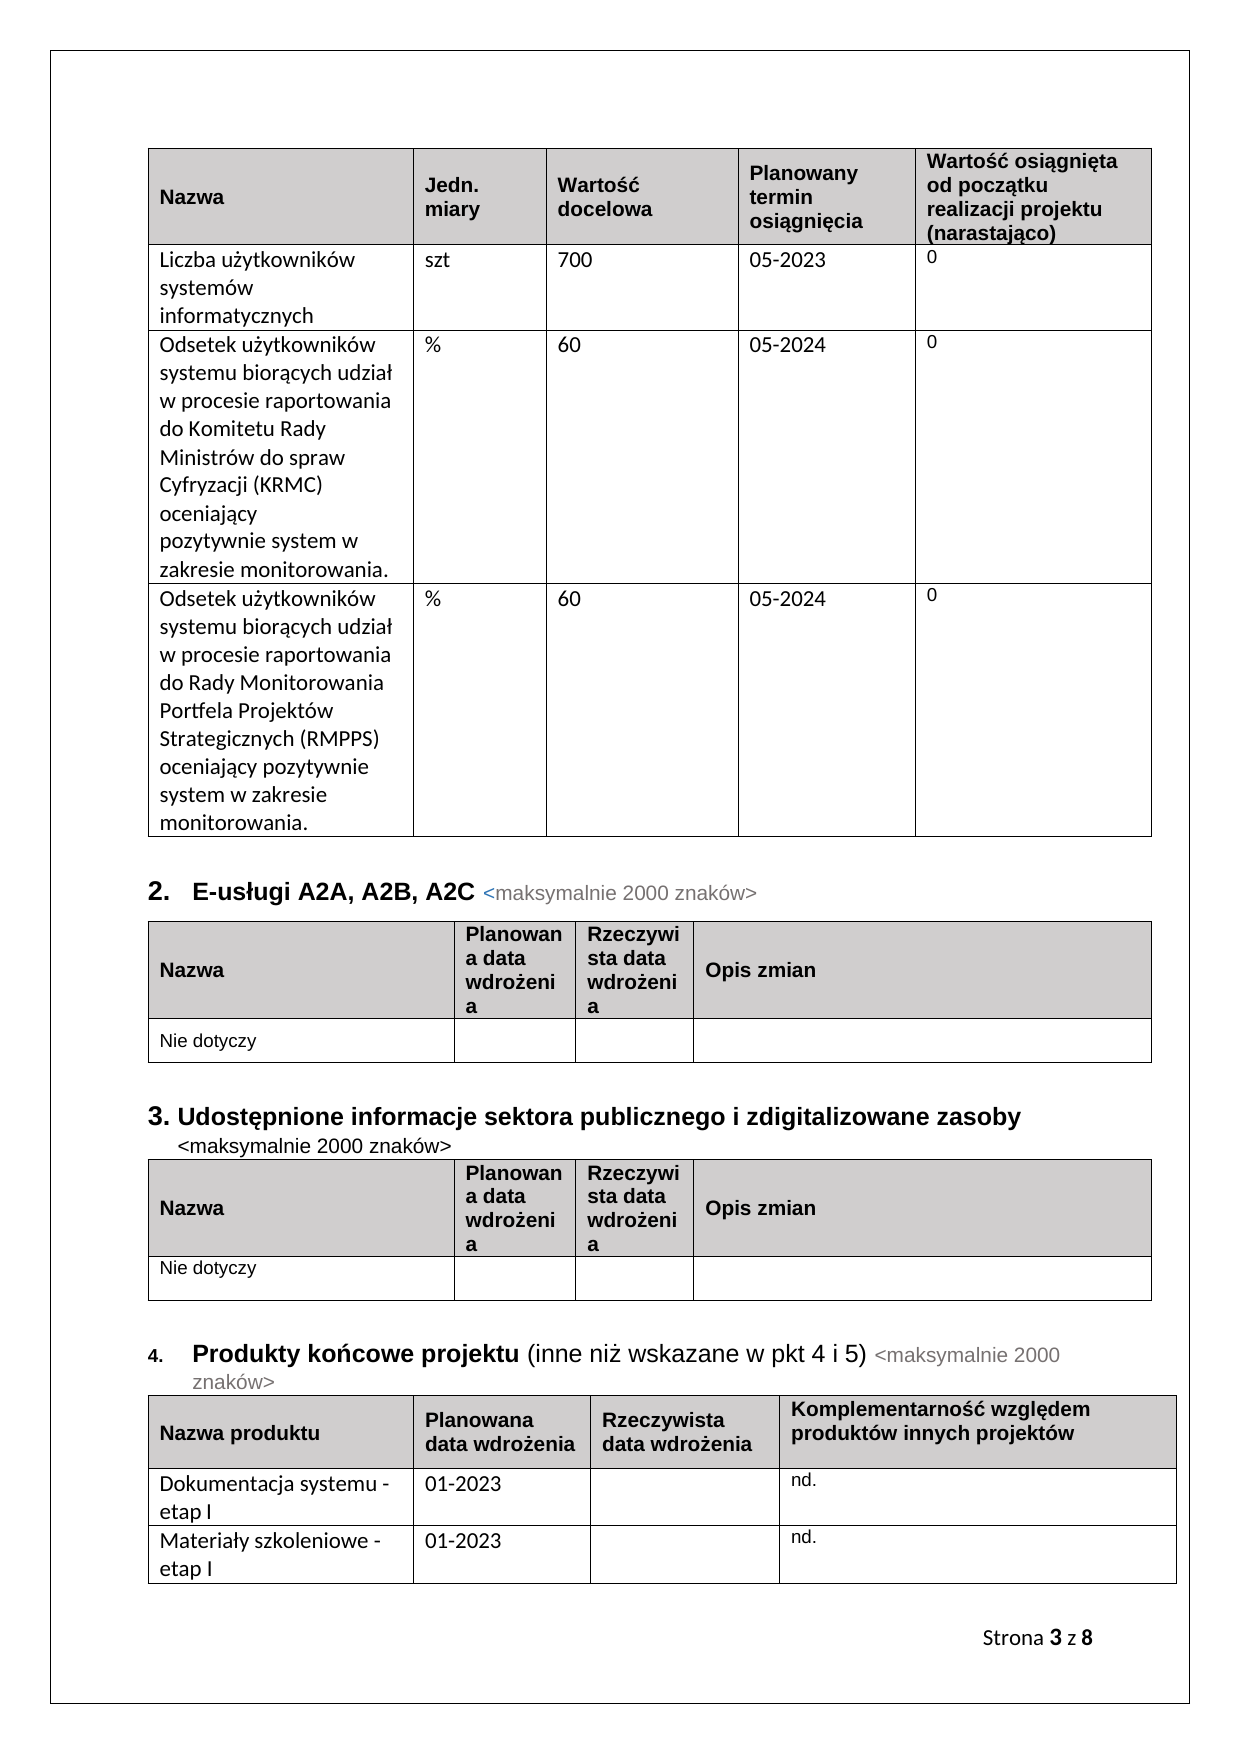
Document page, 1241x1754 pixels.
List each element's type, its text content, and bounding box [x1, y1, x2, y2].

table_cell 05-2024 [739, 331, 915, 583]
table_header Jedn. miary [414, 149, 546, 244]
table_cell [576, 1257, 693, 1300]
table_cell % [414, 331, 546, 583]
table_header Nazwa [149, 149, 413, 244]
table_cell % [414, 584, 546, 836]
table_header Rzeczywista data wdrożenia [591, 1396, 779, 1468]
table_header Opis zmian [694, 922, 1151, 1018]
table_cell 700 [547, 245, 738, 329]
table_header Wartość docelowa [547, 149, 738, 244]
table_cell 0 [916, 584, 1151, 836]
table_cell [694, 1019, 1151, 1062]
table_header Planowana data wdrożenia [455, 1160, 575, 1256]
table_header Nazwa produktu [149, 1396, 413, 1468]
table_cell Nie dotyczy [149, 1257, 454, 1300]
table_cell [576, 1019, 693, 1062]
table_header Wartość osiągnięta od początku realizacji projektu (narastająco) [916, 149, 1151, 244]
table_header Nazwa [149, 922, 454, 1018]
table_cell 0 [916, 245, 1151, 329]
table_cell [591, 1526, 779, 1582]
table_cell Materiały szkoleniowe - etap I [149, 1526, 413, 1582]
table_header Planowany termin osiągnięcia [739, 149, 915, 244]
subtitle Udostępnione informacje sektora publicznego i zdigitalizowane zasoby <maksymalnie 2000 znaków> [148, 1100, 1093, 1157]
subtitle E-usługi A2A, A2B, A2C <maksymalnie 2000 znaków> [148, 874, 1093, 906]
table_cell 05-2024 [739, 584, 915, 836]
table_cell 01-2023 [414, 1469, 590, 1525]
table_cell Nie dotyczy [149, 1019, 454, 1062]
table_header Rzeczywista data wdrożenia [576, 1160, 693, 1256]
table_cell Dokumentacja systemu - etap I [149, 1469, 413, 1525]
table_header Nazwa [149, 1160, 454, 1256]
table_cell 0 [916, 331, 1151, 583]
table_header Opis zmian [694, 1160, 1151, 1256]
table_cell Liczba użytkowników systemów informatycznych [149, 245, 413, 329]
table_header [780, 1396, 1176, 1468]
table_cell Odsetek użytkowników systemu biorących udział w procesie raportowania do Komitetu Rady Ministrów do spraw Cyfryzacji (KRMC) oceniający pozytywnie system w zakresie monitorowania. [149, 331, 413, 583]
table_cell 01-2023 [414, 1526, 590, 1582]
table_header Planowana data wdrożenia [414, 1396, 590, 1468]
table_cell [455, 1019, 575, 1062]
table_cell 60 [547, 331, 738, 583]
table_cell nd. [780, 1526, 1176, 1582]
table_cell 05-2023 [739, 245, 915, 329]
table_cell [591, 1469, 779, 1525]
table_header Rzeczywista data wdrożenia [576, 922, 693, 1018]
table_cell 60 [547, 584, 738, 836]
table_header Planowana data wdrożenia [455, 922, 575, 1018]
table_cell [455, 1257, 575, 1300]
table_cell szt [414, 245, 546, 329]
table_cell [694, 1257, 1151, 1300]
table_cell Odsetek użytkowników systemu biorących udział w procesie raportowania do Rady Monitorowania Portfela Projektów Strategicznych (RMPPS) oceniający pozytywnie system w zakresie monitorowania. [149, 584, 413, 836]
table_cell nd. [780, 1469, 1176, 1525]
subtitle Produkty końcowe projektu (inne niż wskazane w pkt 4 i 5) <maksymalnie 2000 znaków> [148, 1339, 1093, 1393]
